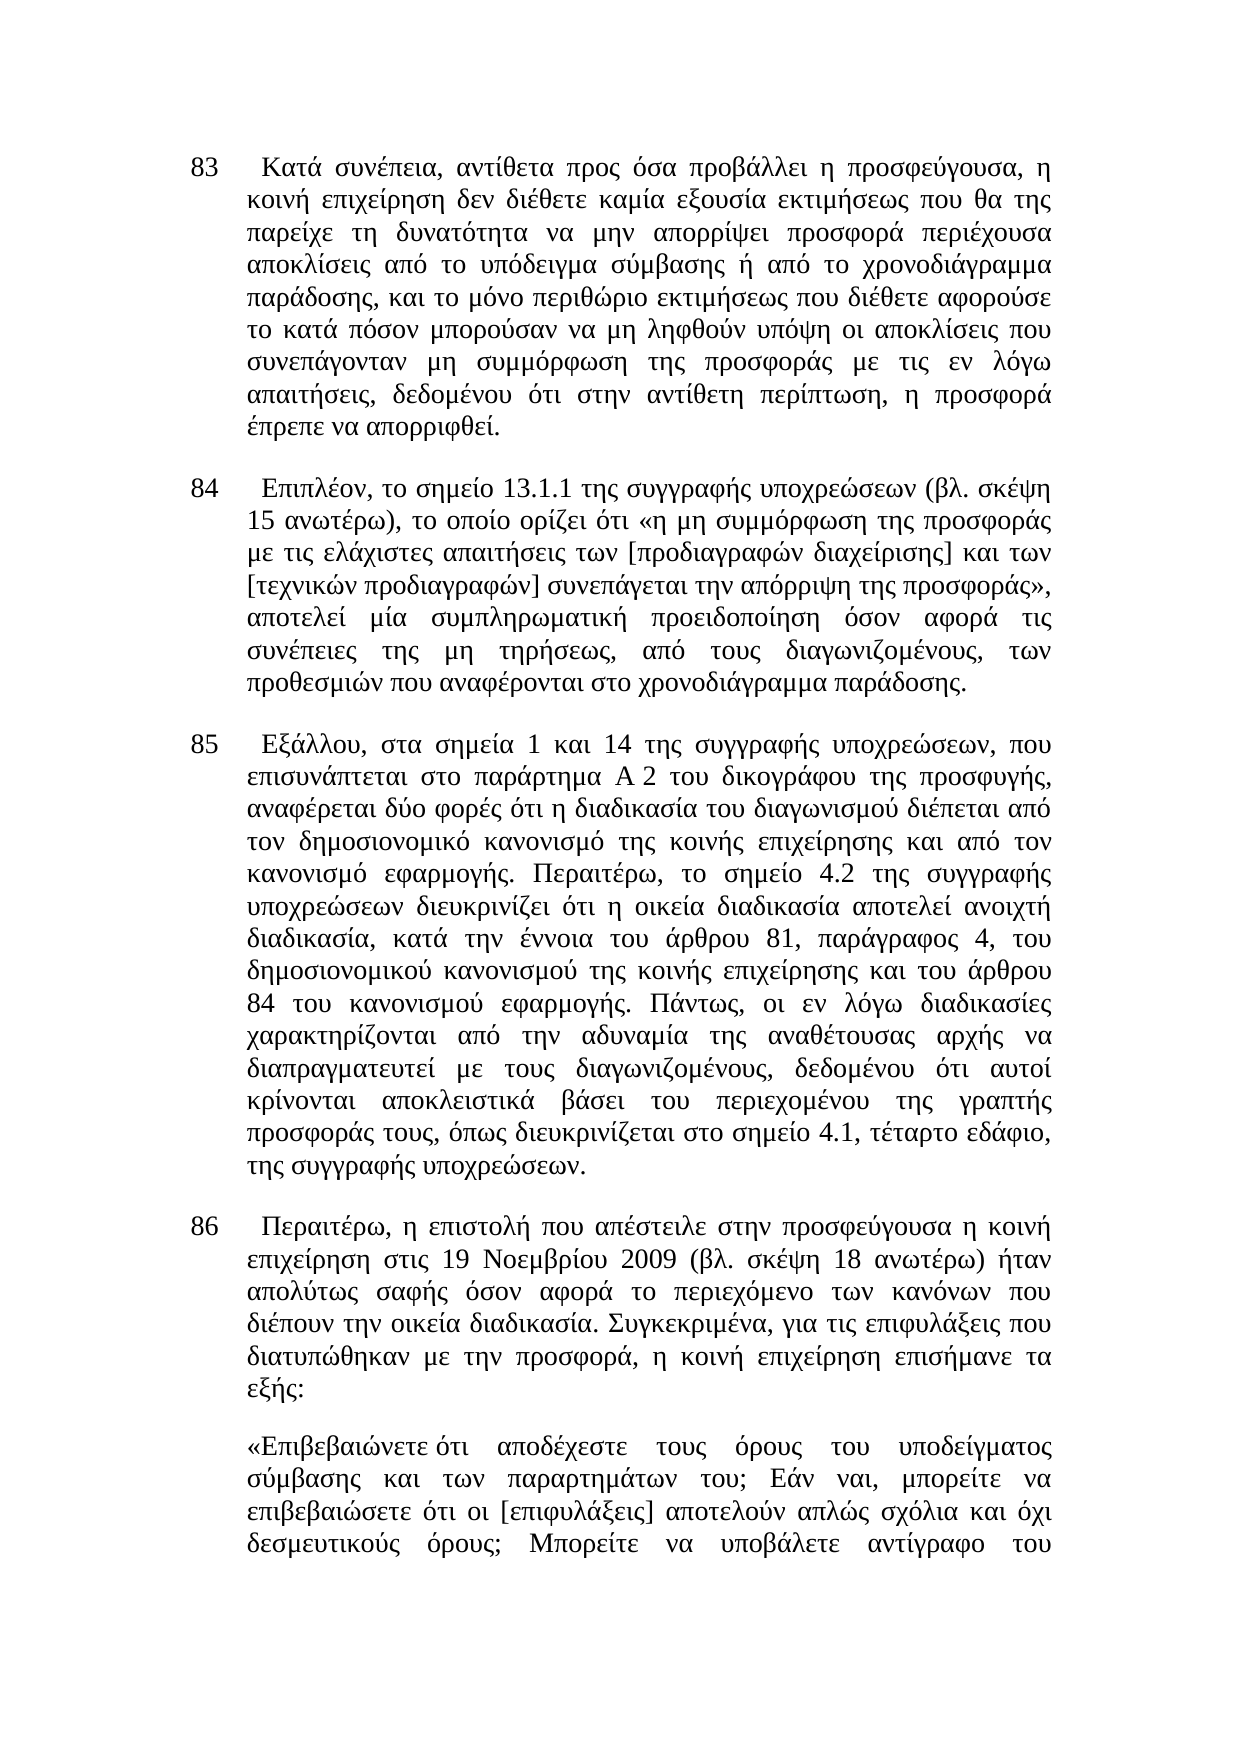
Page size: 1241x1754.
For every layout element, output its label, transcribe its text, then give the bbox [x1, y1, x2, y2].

text 84 Επιπλέον, το σημείο 13.1.1 της συγγραφής υποχρεώσεων (βλ. σκέψη 15 ανωτέρω), το οποίο ορίζει ότι «η μη συμμόρφωση της προσφοράς με τις ελάχιστες απαιτήσεις των [προδιαγραφών διαχείρισης] και των [τεχνικών προδιαγραφών] συνεπάγεται την απόρριψη της προσφοράς», αποτελεί μία συμπληρωματική προειδοποίηση όσον αφορά τις συνέπειες της μη τηρήσεως, από τους διαγωνιζομένους, των προθεσμιών που αναφέρονται στο χρονοδιάγραμμα παράδοσης. [190, 471, 1053, 697]
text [247, 1429, 1053, 1558]
text 83 Κατά συνέπεια, αντίθετα προς όσα προβάλλει η προσφεύγουσα, η κοινή επιχείρηση δεν διέθετε καμία εξουσία εκτιμήσεως που θα της παρείχε τη δυνατότητα να μην απορρίψει προσφορά περιέχουσα αποκλίσεις από το υπόδειγμα σύμβασης ή από το χρονοδιάγραμμα παράδοσης, και το μόνο περιθώριο εκτιμήσεως που διέθετε αφορούσε το κατά πόσον μπορούσαν να μη ληφθούν υπόψη οι αποκλίσεις που συνεπάγονταν μη συμμόρφωση της προσφοράς με τις εν λόγω απαιτήσεις, δεδομένου ότι στην αντίθετη περίπτωση, η προσφορά έπρεπε να απορριφθεί. [190, 150, 1053, 442]
text 85 Εξάλλου, στα σημεία 1 και 14 της συγγραφής υποχρεώσεων, που επισυνάπτεται στο παράρτημα A 2 του δικογράφου της προσφυγής, αναφέρεται δύο φορές ότι η διαδικασία του διαγωνισμού διέπεται από τον δημοσιονομικό κανονισμό της κοινής επιχείρησης και από τον κανονισμό εφαρμογής. Περαιτέρω, το σημείο 4.2 της συγγραφής υποχρεώσεων διευκρινίζει ότι η οικεία διαδικασία αποτελεί ανοιχτή διαδικασία, κατά την έννοια του άρθρου 81, παράγραφος 4, του δημοσιονομικού κανονισμού της κοινής επιχείρησης και του άρθρου 84 του κανονισμού εφαρμογής. Πάντως, οι εν λόγω διαδικασίες χαρακτηρίζονται από την αδυναμία της αναθέτουσας αρχής να διαπραγματευτεί με τους διαγωνιζομένους, δεδομένου ότι αυτοί κρίνονται αποκλειστικά βάσει του περιεχομένου της γραπτής προσφοράς τους, όπως διευκρινίζεται στο σημείο 4.1, τέταρτο εδάφιο, της συγγραφής υποχρεώσεων. [190, 727, 1053, 1180]
text 86 Περαιτέρω, η επιστολή που απέστειλε στην προσφεύγουσα η κοινή επιχείρηση στις 19 Νοεμβρίου 2009 (βλ. σκέψη 18 ανωτέρω) ήταν απολύτως σαφής όσον αφορά το περιεχόμενο των κανόνων που διέπουν την οικεία διαδικασία. Συγκεκριμένα, για τις επιφυλάξεις που διατυπώθηκαν με την προσφορά, η κοινή επιχείρηση επισήμανε τα εξής: [190, 1209, 1053, 1404]
